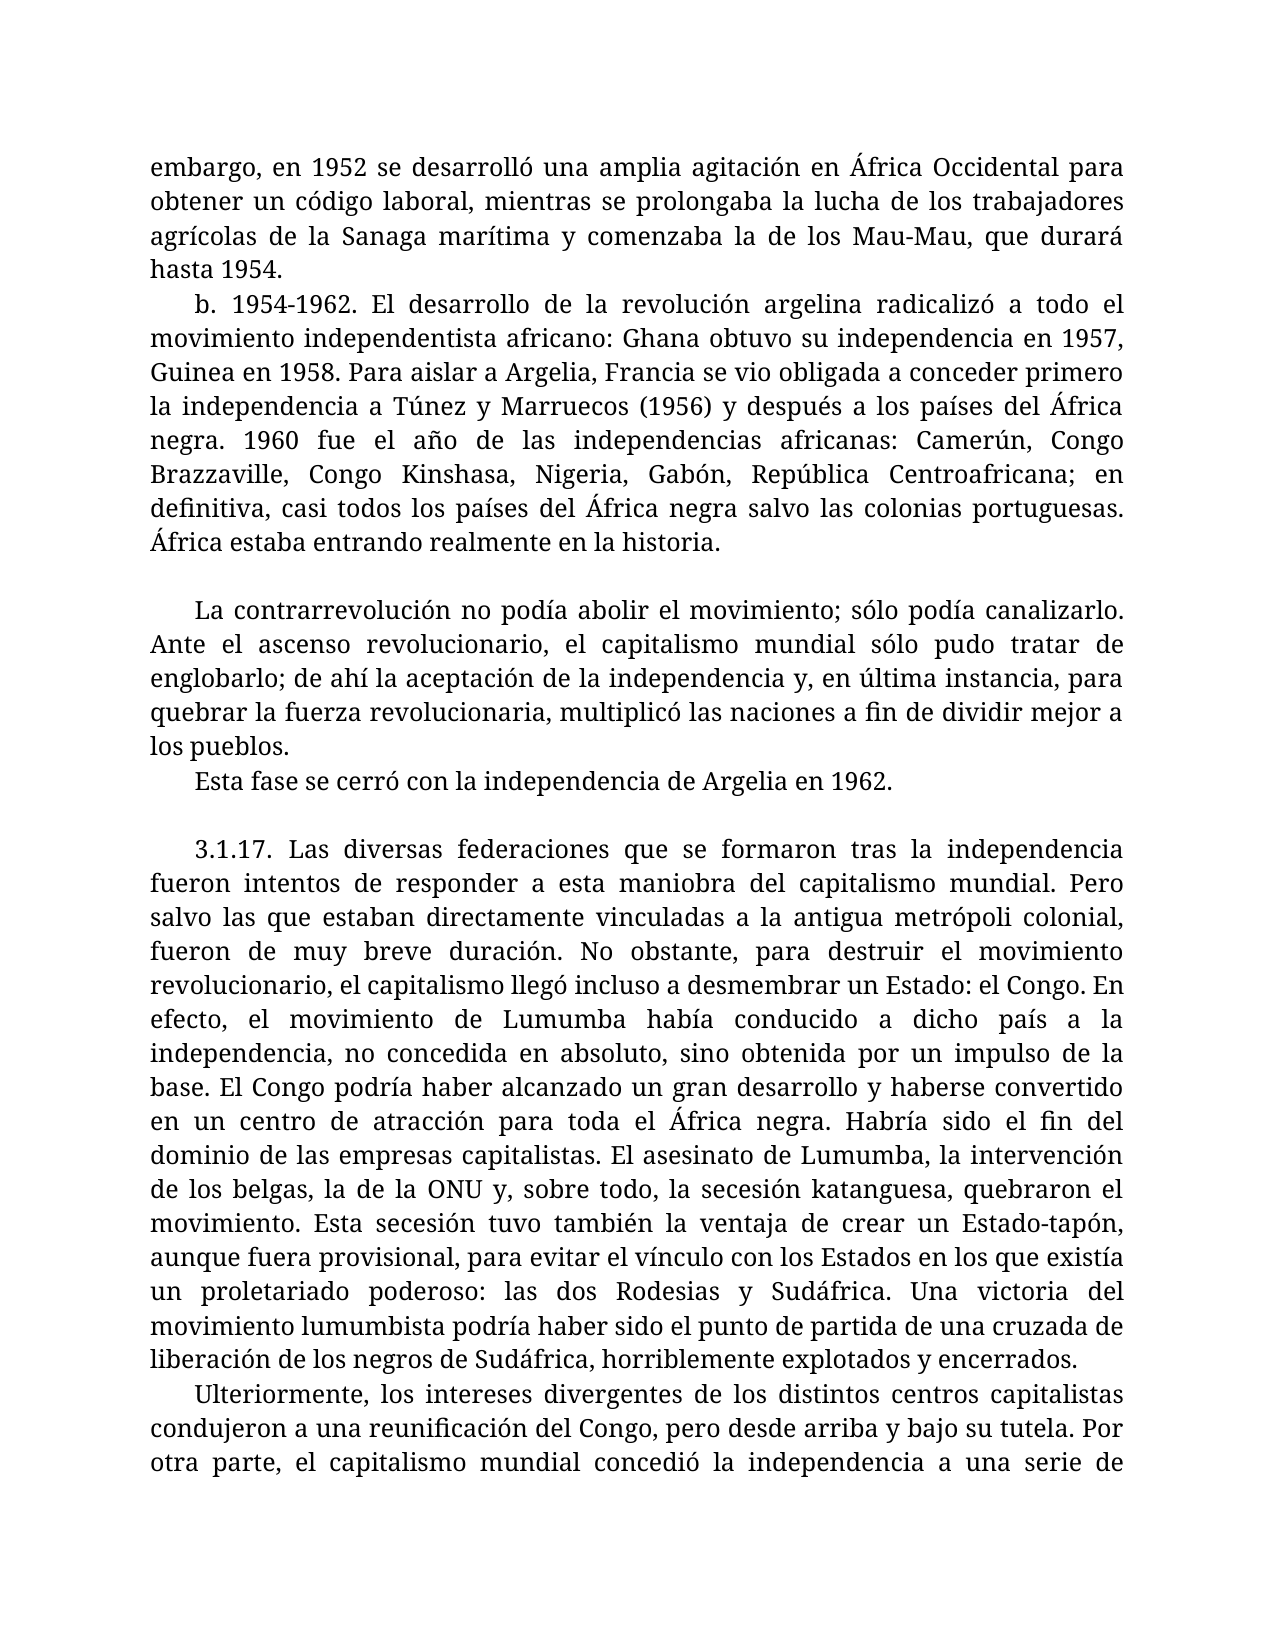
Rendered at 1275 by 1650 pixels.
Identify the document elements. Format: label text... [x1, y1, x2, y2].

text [150, 150, 1125, 286]
text b. 1954-1962. El desarrollo de la revolución argelina radicalizó a todo el movimiento independentista africano: Ghana obtuvo su independencia en 1957, Guinea en 1958. Para aislar a Argelia, Francia se vio obligada a conceder primero la independencia a Túnez y Marruecos (1956) y después a los países del África negra. 1960 fue el año de las independencias africanas: Camerún, Congo Brazzaville, Congo Kinshasa, Nigeria, Gabón, República Centroafricana; en definitiva, casi todos los países del África negra salvo las colonias portuguesas. África estaba entrando realmente en la historia. [150, 286, 1125, 559]
text La contrarrevolución no podía abolir el movimiento; sólo podía canalizarlo. Ante el ascenso revolucionario, el capitalismo mundial sólo pudo tratar de englobarlo; de ahí la aceptación de la independencia y, en última instancia, para quebrar la fuerza revolucionaria, multiplicó las naciones a fin de dividir mejor a los pueblos. [150, 593, 1125, 763]
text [150, 1376, 1125, 1478]
text 3.1.17. Las diversas federaciones que se formaron tras la independencia fueron intentos de responder a esta maniobra del capitalismo mundial. Pero salvo las que estaban directamente vinculadas a la antigua metrópoli colonial, fueron de muy breve duración. No obstante, para destruir el movimiento revolucionario, el capitalismo llegó incluso a desmembrar un Estado: el Congo. En efecto, el movimiento de Lumumba había conducido a dicho país a la independencia, no concedida en absoluto, sino obtenida por un impulso de la base. El Congo podría haber alcanzado un gran desarrollo y haberse convertido en un centro de atracción para toda el África negra. Habría sido el fin del dominio de las empresas capitalistas. El asesinato de Lumumba, la intervención de los belgas, la de la ONU y, sobre todo, la secesión katanguesa, quebraron el movimiento. Esta secesión tuvo también la ventaja de crear un Estado-tapón, aunque fuera provisional, para evitar el vínculo con los Estados en los que existía un proletariado poderoso: las dos Rodesias y Sudáfrica. Una victoria del movimiento lumumbista podría haber sido el punto de partida de una cruzada de liberación de los negros de Sudáfrica, horriblemente explotados y encerrados. [150, 831, 1125, 1376]
text Esta fase se cerró con la independencia de Argelia en 1962. [150, 763, 1125, 797]
